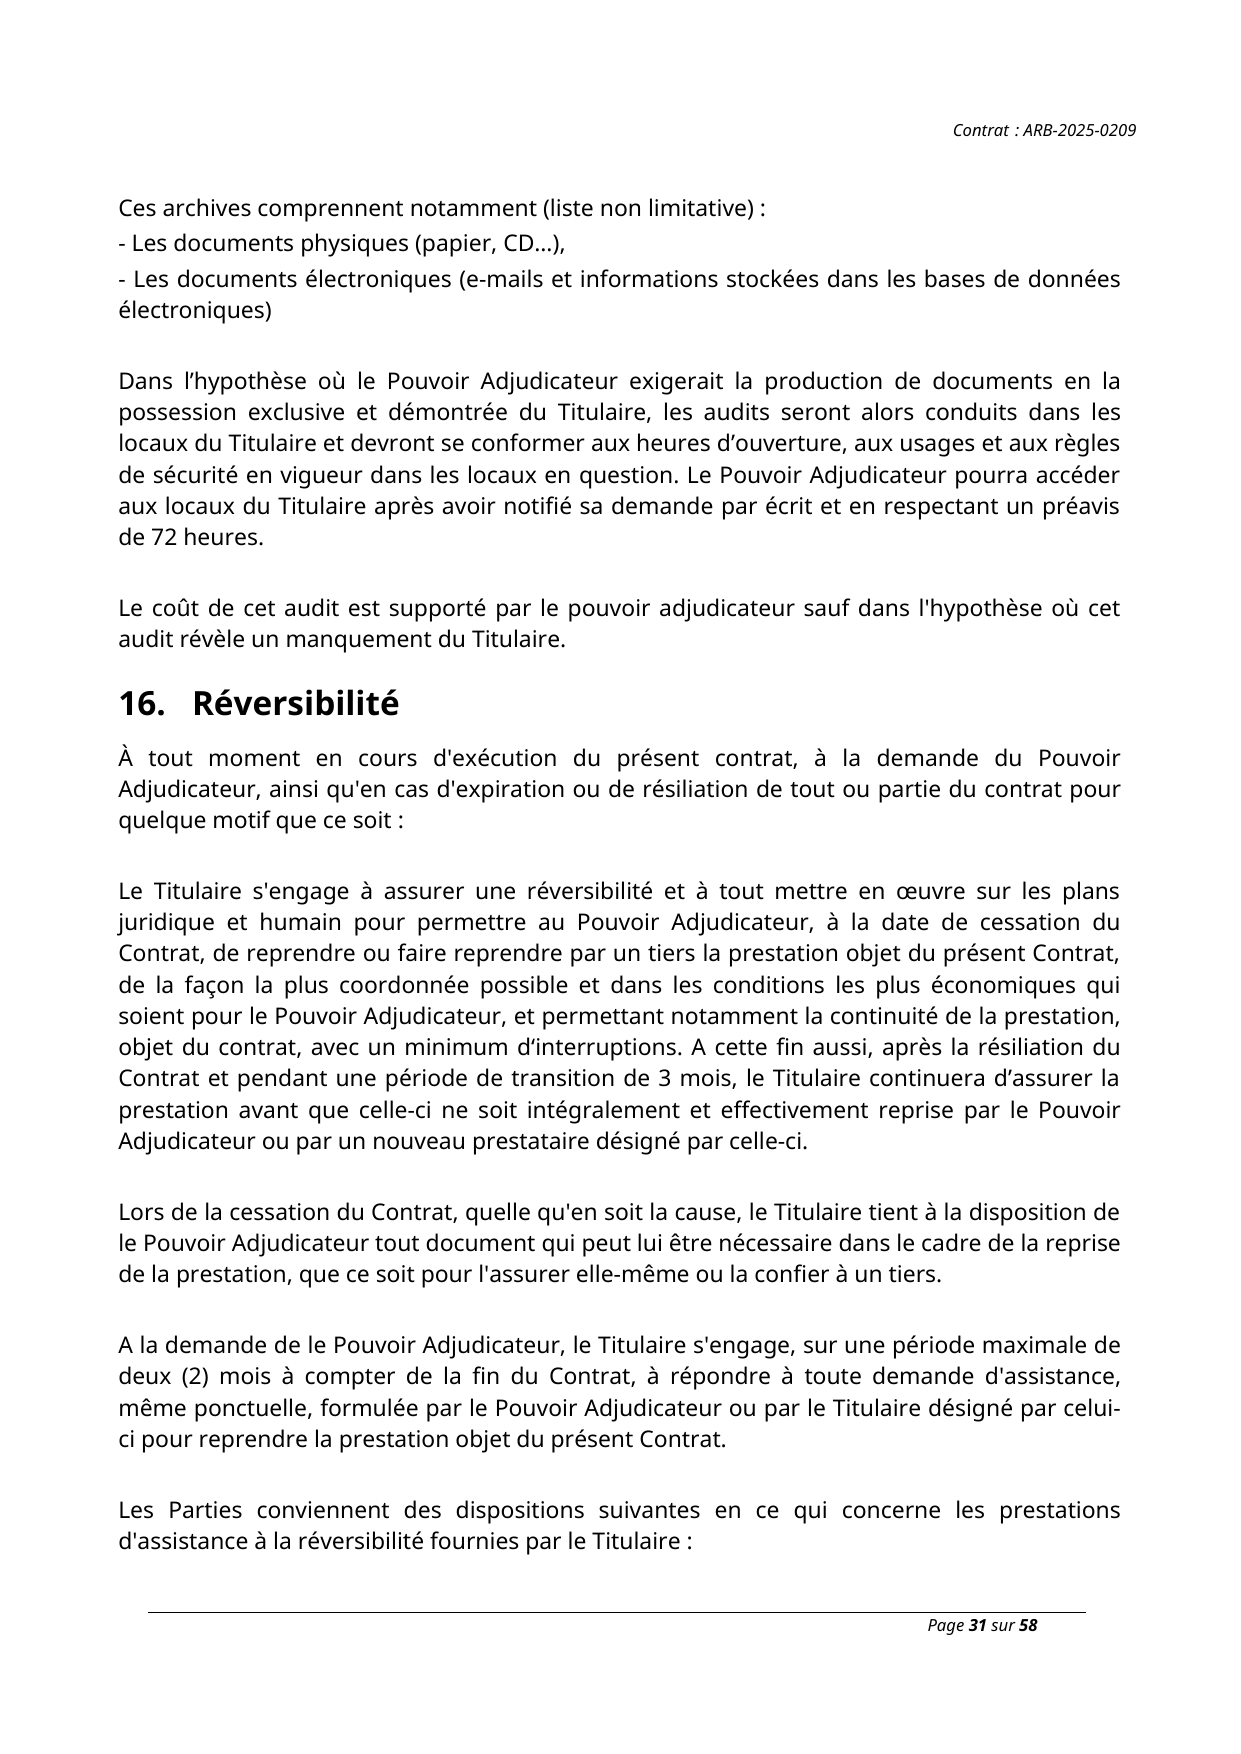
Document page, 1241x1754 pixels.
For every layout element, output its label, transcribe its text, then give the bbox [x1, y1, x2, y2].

text A la demande de le Pouvoir Adjudicateur, le Titulaire s'engage, sur une période maximale de deux (2) mois à compter de la fin du Contrat, à répondre à toute demande d'assistance, même ponctuelle, formulée par le Pouvoir Adjudicateur ou par le Titulaire désigné par celui-ci pour reprendre la prestation objet du présent Contrat. [118, 1329, 1122, 1454]
text Dans l’hypothèse où le Pouvoir Adjudicateur exigerait la production de documents en la possession exclusive et démontrée du Titulaire, les audits seront alors conduits dans les locaux du Titulaire et devront se conformer aux heures d’ouverture, aux usages et aux règles de sécurité en vigueur dans les locaux en question. Le Pouvoir Adjudicateur pourra accéder aux locaux du Titulaire après avoir notifié sa demande par écrit et en respectant un préavis de 72 heures. [118, 365, 1122, 552]
text Ces archives comprennent notamment (liste non limitative) : [118, 192, 1122, 223]
text - Les documents électroniques (e-mails et informations stockées dans les bases de données électroniques) [118, 263, 1122, 325]
text Réversibilité [118, 679, 1122, 725]
text Le Titulaire s'engage à assurer une réversibilité et à tout mettre en œuvre sur les plans juridique et humain pour permettre au Pouvoir Adjudicateur, à la date de cessation du Contrat, de reprendre ou faire reprendre par un tiers la prestation objet du présent Contrat, de la façon la plus coordonnée possible et dans les conditions les plus économiques qui soient pour le Pouvoir Adjudicateur, et permettant notamment la continuité de la prestation, objet du contrat, avec un minimum d‘interruptions. A cette fin aussi, après la résiliation du Contrat et pendant une période de transition de 3 mois, le Titulaire continuera d’assurer la prestation avant que celle-ci ne soit intégralement et effectivement reprise par le Pouvoir Adjudicateur ou par un nouveau prestataire désigné par celle-ci. [118, 875, 1122, 1156]
text - Les documents physiques (papier, CD…), [118, 227, 1122, 259]
text Le coût de cet audit est supporté par le pouvoir adjudicateur sauf dans l'hypothèse où cet audit révèle un manquement du Titulaire. [118, 592, 1122, 654]
text Les Parties conviennent des dispositions suivantes en ce qui concerne les prestations d'assistance à la réversibilité fournies par le Titulaire : [118, 1494, 1122, 1556]
text À tout moment en cours d'exécution du présent contrat, à la demande du Pouvoir Adjudicateur, ainsi qu'en cas d'expiration ou de résiliation de tout ou partie du contrat pour quelque motif que ce soit : [118, 742, 1122, 835]
text Lors de la cessation du Contrat, quelle qu'en soit la cause, le Titulaire tient à la disposition de le Pouvoir Adjudicateur tout document qui peut lui être nécessaire dans le cadre de la reprise de la prestation, que ce soit pour l'assurer elle-même ou la confier à un tiers. [118, 1196, 1122, 1289]
